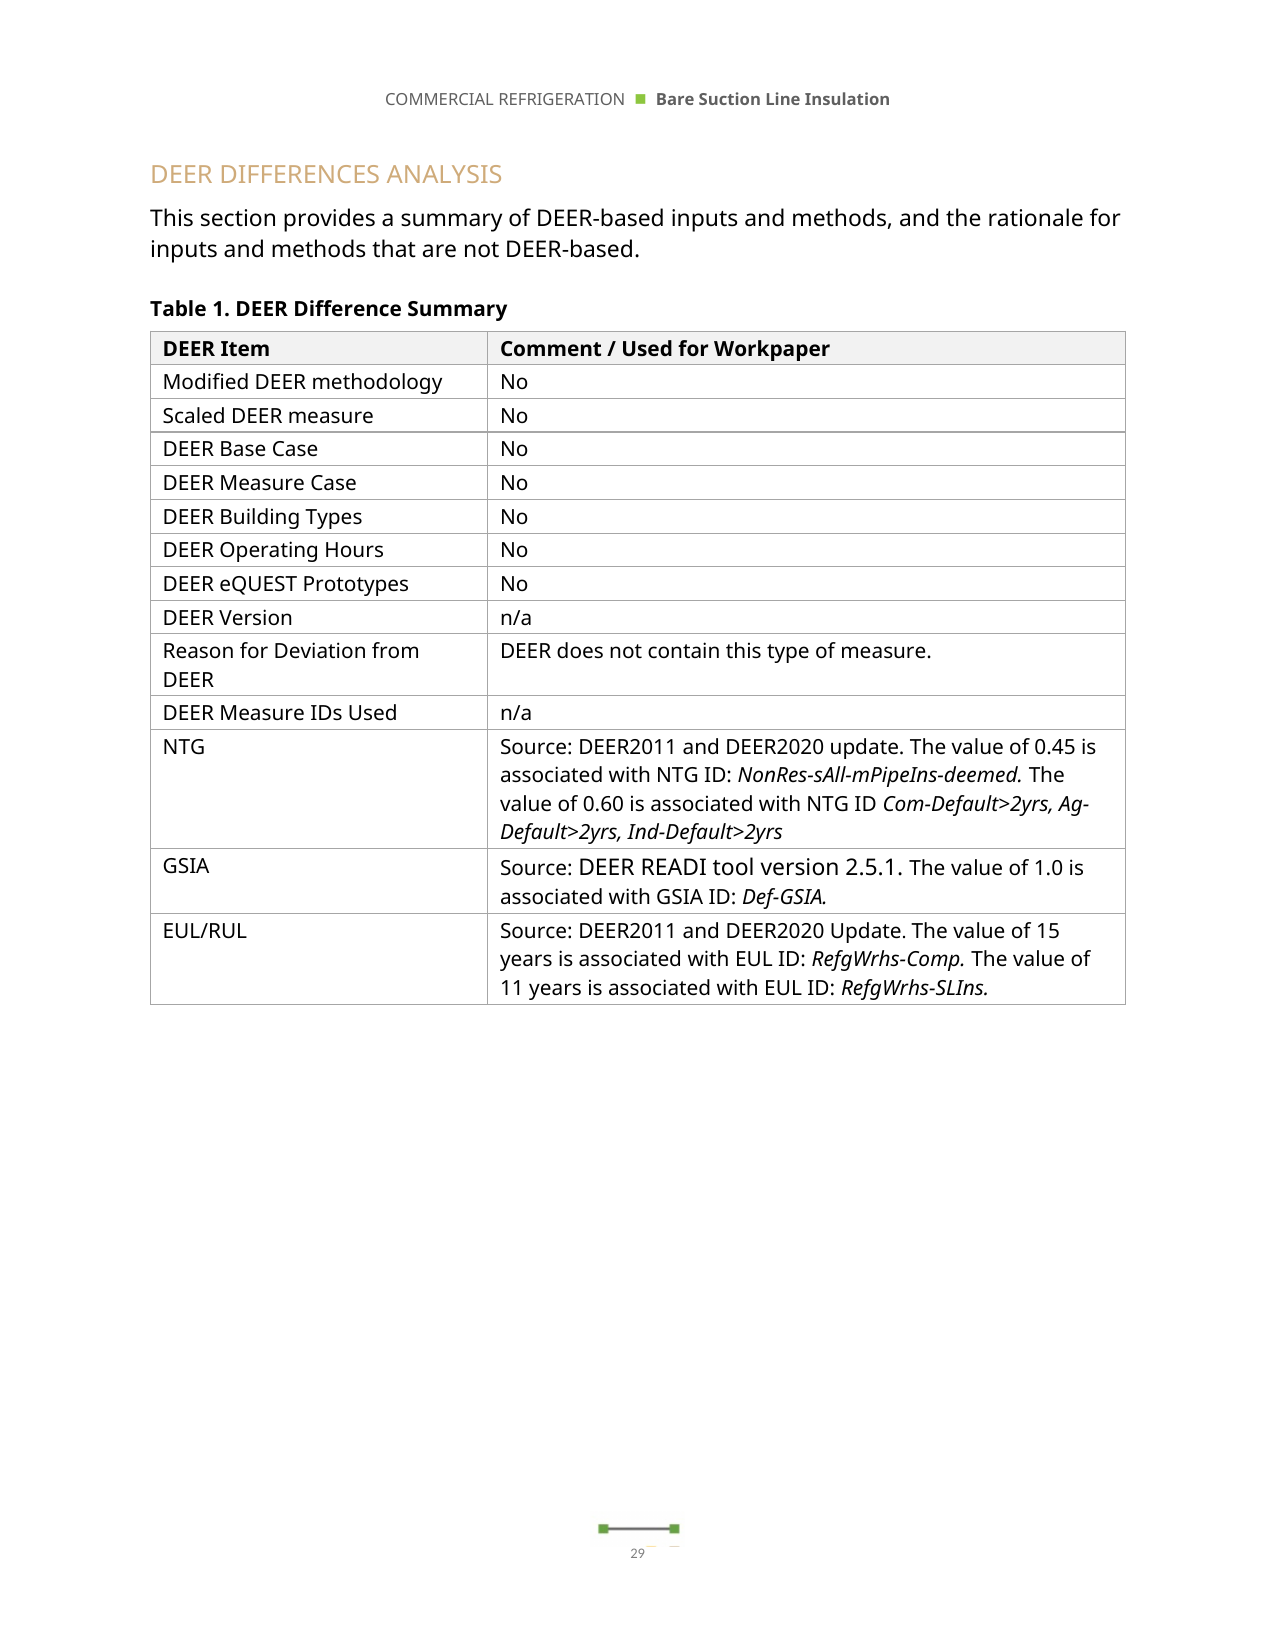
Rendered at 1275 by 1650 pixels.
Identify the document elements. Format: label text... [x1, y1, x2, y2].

table_cell DEER does not contain this type of measure. [488, 634, 1125, 695]
table_cell No [488, 433, 1125, 465]
table_cell DEER Measure Case [151, 466, 487, 499]
table_cell Modified DEER methodology [151, 365, 487, 398]
table_cell Source: DEER READI tool version 2.5.1. The value of 1.0 is associated with GSIA ID: Def-GSIA. [488, 849, 1125, 913]
table_cell Scaled DEER measure [151, 399, 487, 431]
table_header Comment / Used for Workpaper [488, 332, 1125, 364]
table_cell No [488, 500, 1125, 532]
table_cell NTG [151, 730, 487, 848]
table_cell No [488, 567, 1125, 600]
table_cell DEER Version [151, 601, 487, 633]
table_header DEER Item [151, 332, 487, 364]
table_cell Source: DEER2011 and DEER2020 Update. The value of 15 years is associated with EUL ID: RefgWrhs-Comp. The value of 11 years is associated with EUL ID: RefgWrhs-SLIns. [488, 914, 1125, 1003]
picture [589, 1512, 684, 1547]
subtitle DEER Differences Analysis [150, 158, 1125, 189]
table_cell GSIA [151, 849, 487, 913]
table_cell EUL/RUL [151, 914, 487, 1003]
table_cell DEER Base Case [151, 433, 487, 465]
text This section provides a summary of DEER-based inputs and methods, and the rationale for inputs and methods that are not DEER-based. [150, 202, 1125, 264]
table_cell DEER Measure IDs Used [151, 696, 487, 729]
table_cell DEER Operating Hours [151, 534, 487, 566]
table_cell No [488, 466, 1125, 499]
table_cell No [488, 365, 1125, 398]
table_cell No [488, 534, 1125, 566]
table_cell DEER eQUEST Prototypes [151, 567, 487, 600]
table_cell Reason for Deviation from DEER [151, 634, 487, 695]
table_cell n/a [488, 601, 1125, 633]
table_cell n/a [488, 696, 1125, 729]
table_cell Source: DEER2011 and DEER2020 update. The value of 0.45 is associated with NTG ID: NonRes-sAll-mPipeIns-deemed. The value of 0.60 is associated with NTG ID Com-Default>2yrs, Ag-Default>2yrs, Ind-Default>2yrs [488, 730, 1125, 848]
text Table 1. DEER Difference Summary [150, 294, 1125, 322]
table_cell No [488, 399, 1125, 431]
table_cell DEER Building Types [151, 500, 487, 532]
